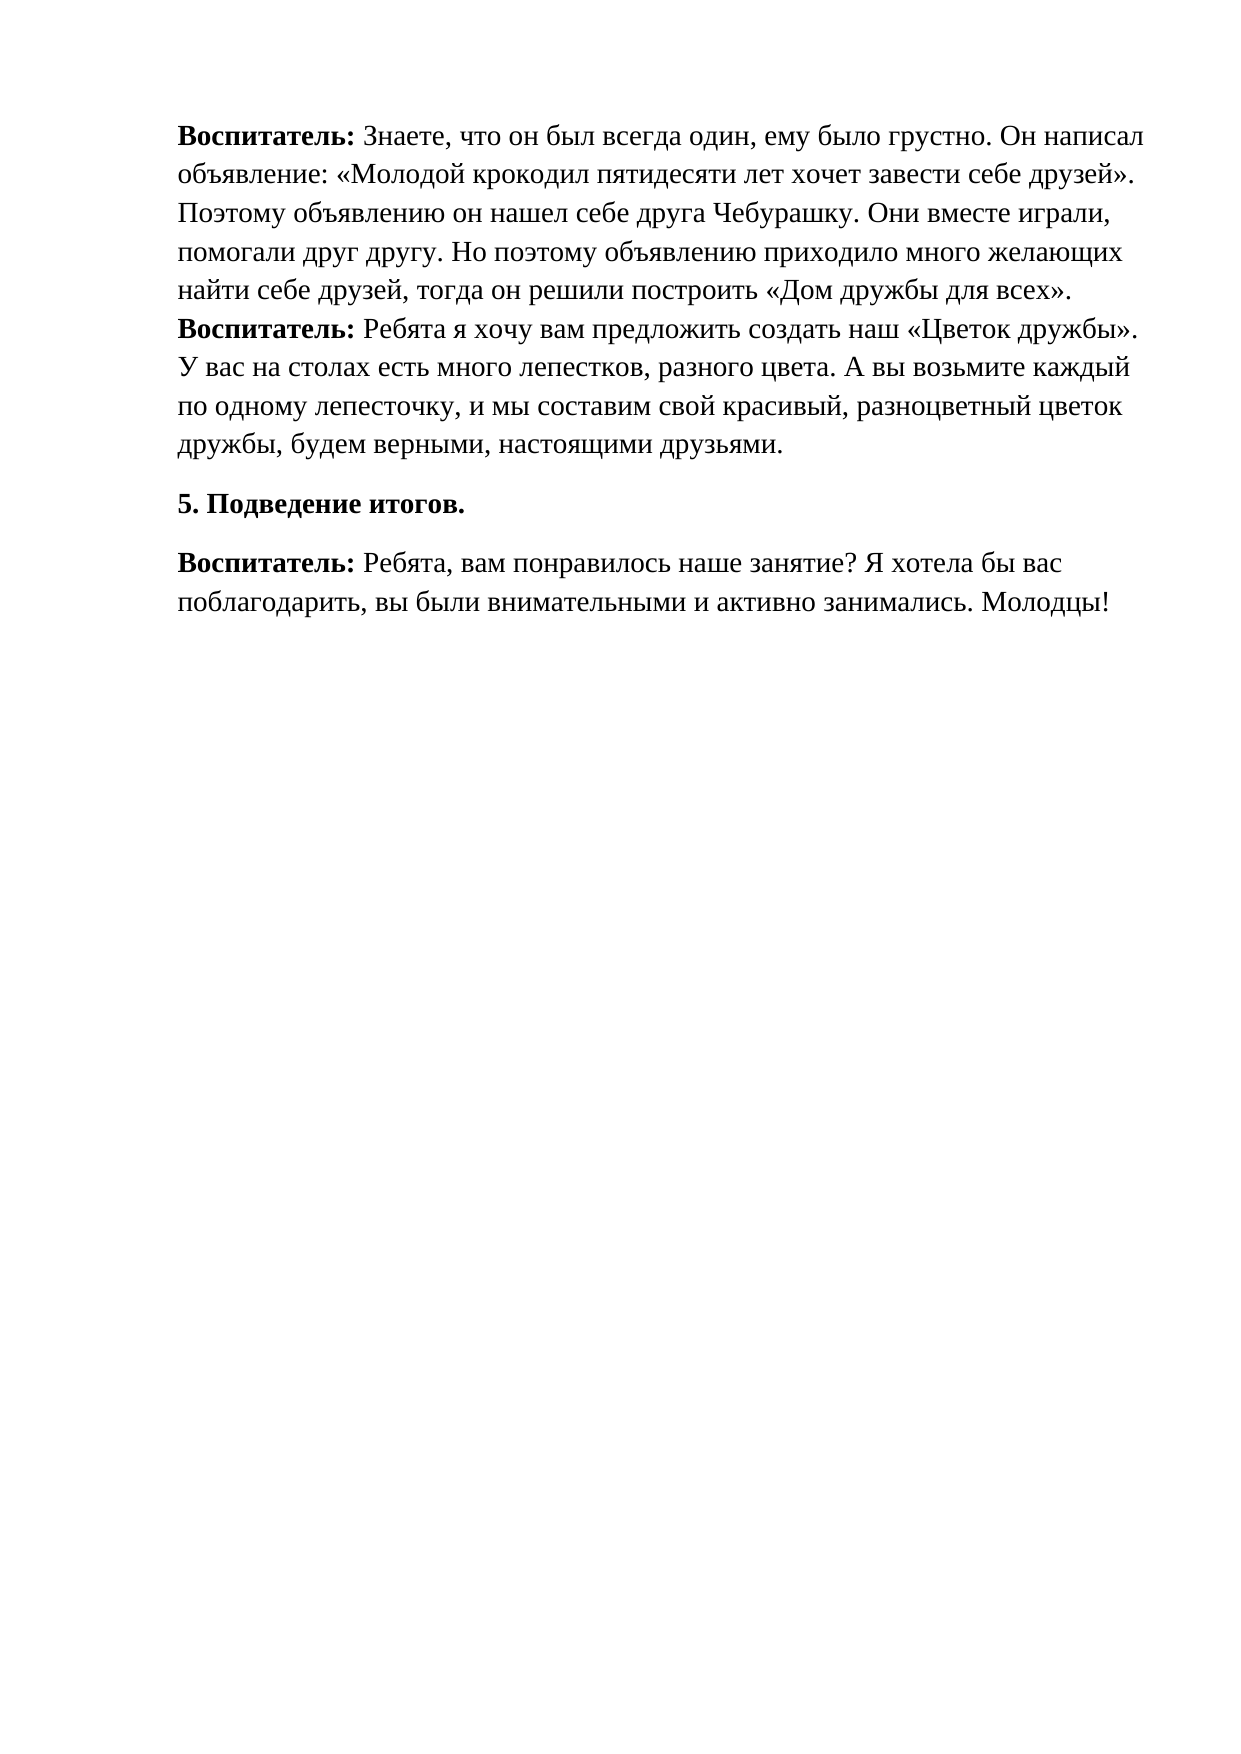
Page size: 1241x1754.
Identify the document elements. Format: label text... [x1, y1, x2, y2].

text 5. Подведение итогов. [177, 486, 1152, 519]
text Воспитатель: Ребята, вам понравилось наше занятие? Я хотела бы вас поблагодарить, вы были внимательными и активно занимались. Молодцы! [177, 545, 1152, 617]
text Воспитатель: Знаете, что он был всегда один, ему было грустно. Он написал объявление: «Молодой крокодил пятидесяти лет хочет завести себе друзей». Поэтому объявлению он нашел себе друга Чебурашку. Они вместе играли, помогали друг другу. Но поэтому объявлению приходило много желающих найти себе друзей, тогда он решили построить «Дом дружбы для всех». Воспитатель: Ребята я хочу вам предложить создать наш «Цветок дружбы». У вас на столах есть много лепестков, разного цвета. А вы возьмите каждый по одному лепесточку, и мы составим свой красивый, разноцветный цветок дружбы, будем верными, настоящими друзьями. [177, 118, 1152, 460]
